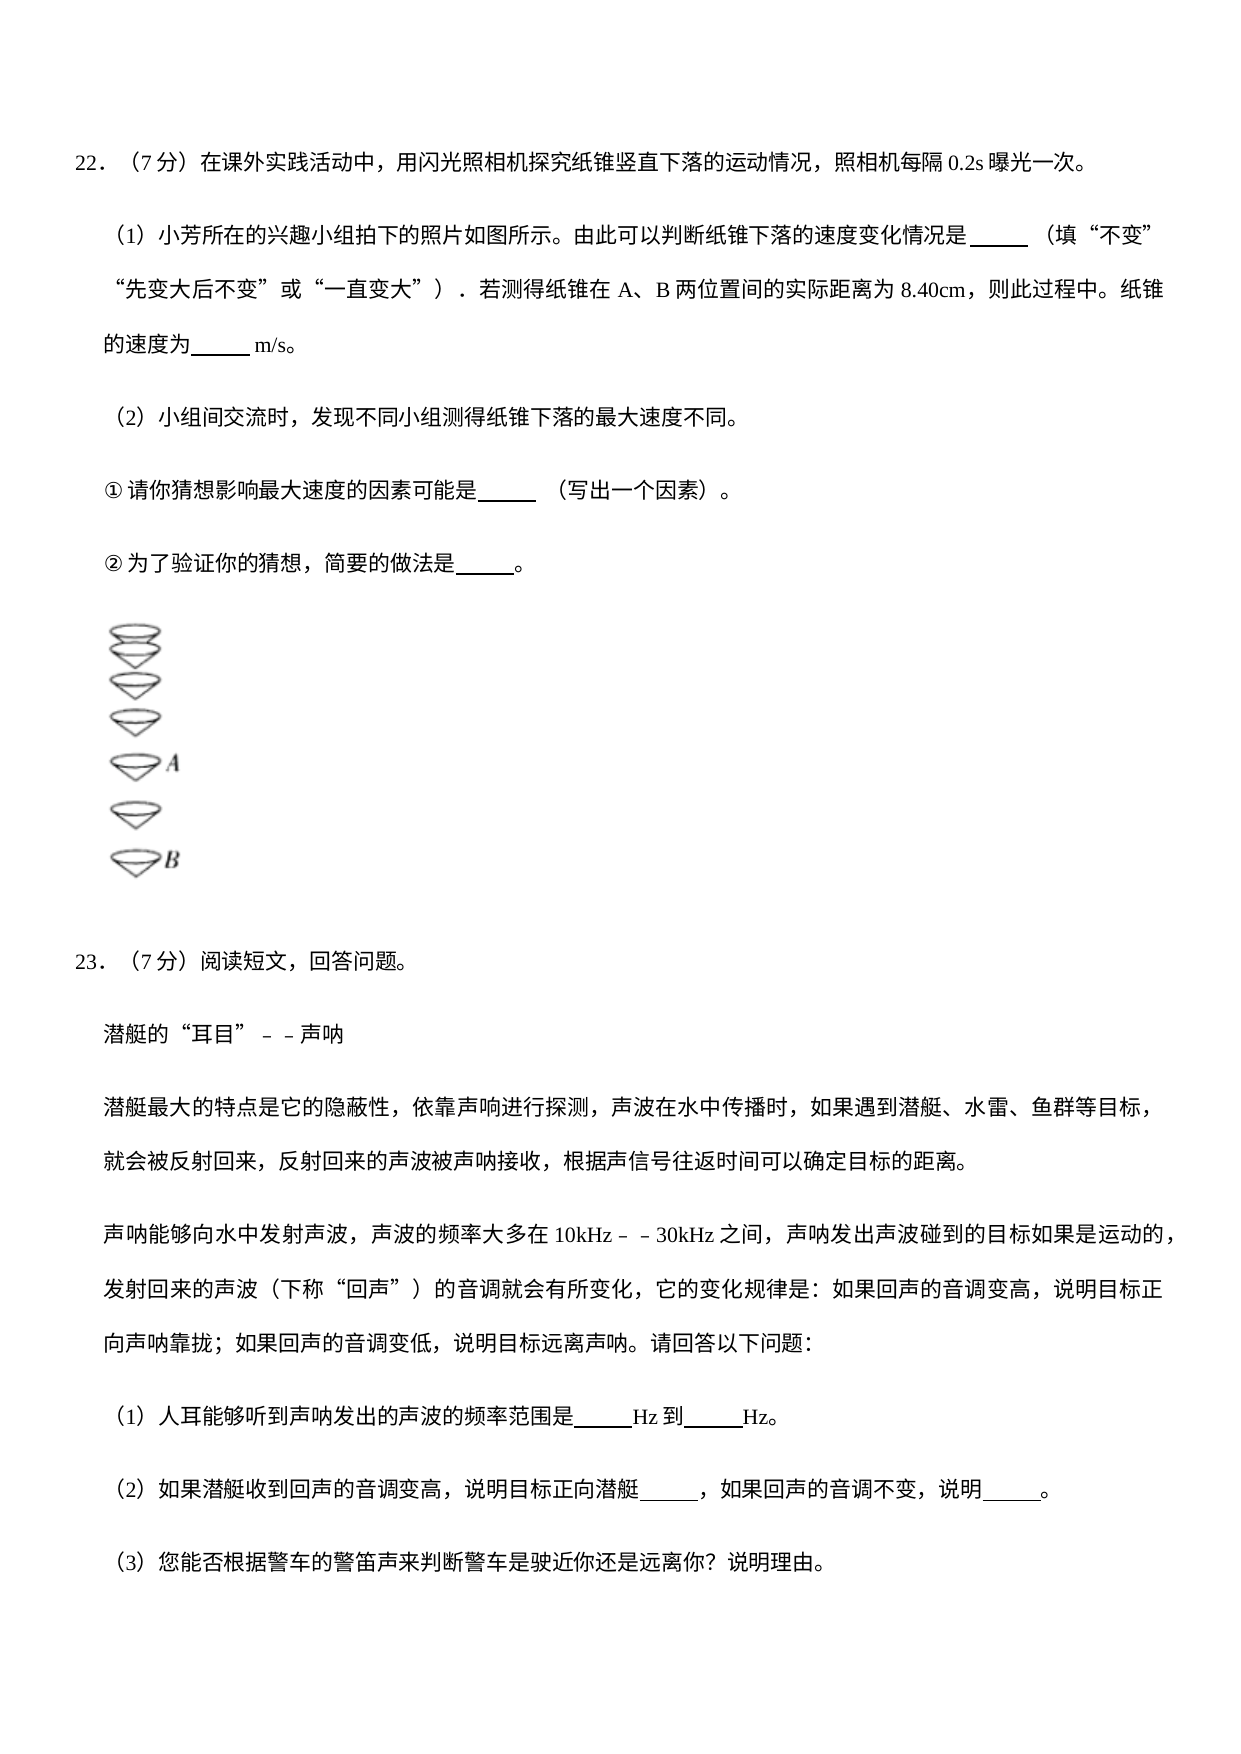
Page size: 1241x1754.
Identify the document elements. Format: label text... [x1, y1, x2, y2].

text 声呐能够向水中发射声波，声波的频率大多在10kHz﹣﹣30kHz之间，声呐发出声波碰到的目标如果是运动的，发射回来的声波（下称“回声”）的音调就会有所变化，它的变化规律是：如果回声的音调变高，说明目标正向声呐靠拢；如果回声的音调变低，说明目标远离声呐。请回答以下问题： [103, 1215, 1165, 1360]
text 22．（7分）在课外实践活动中，用闪光照相机探究纸锥竖直下落的运动情况，照相机每隔0.2s曝光一次。 [75, 142, 1165, 179]
text 潜艇最大的特点是它的隐蔽性，依靠声响进行探测，声波在水中传播时，如果遇到潜艇、水雷、鱼群等目标，就会被反射回来，反射回来的声波被声呐接收，根据声信号往返时间可以确定目标的距离。 [103, 1088, 1165, 1178]
text （3）您能否根据警车的警笛声来判断警车是驶近你还是远离你？说明理由。 [103, 1543, 1165, 1579]
text （1）小芳所在的兴趣小组拍下的照片如图所示。由此可以判断纸锥下落的速度变化情况是 （填“不变”“先变大后不变”或“一直变大”）．若测得纸锥在A、B两位置间的实际距离为8.40cm，则此过程中。纸锥的速度为 m/s。 [103, 216, 1165, 361]
text （2）小组间交流时，发现不同小组测得纸锥下落的最大速度不同。 [103, 397, 1165, 434]
text （2）如果潜艇收到回声的音调变高，说明目标正向潜艇 ，如果回声的音调不变，说明 。 [103, 1470, 1165, 1506]
text ②为了验证你的猜想，简要的做法是 。 [103, 543, 1165, 580]
text 23．（7分）阅读短文，回答问题。 [75, 942, 1165, 978]
picture [103, 616, 185, 884]
text ①请你猜想影响最大速度的因素可能是 （写出一个因素）。 [103, 471, 1165, 507]
text （1）人耳能够听到声呐发出的声波的频率范围是 Hz到 Hz。 [103, 1397, 1165, 1433]
text 潜艇的“耳目”﹣﹣声呐 [103, 1014, 1165, 1051]
